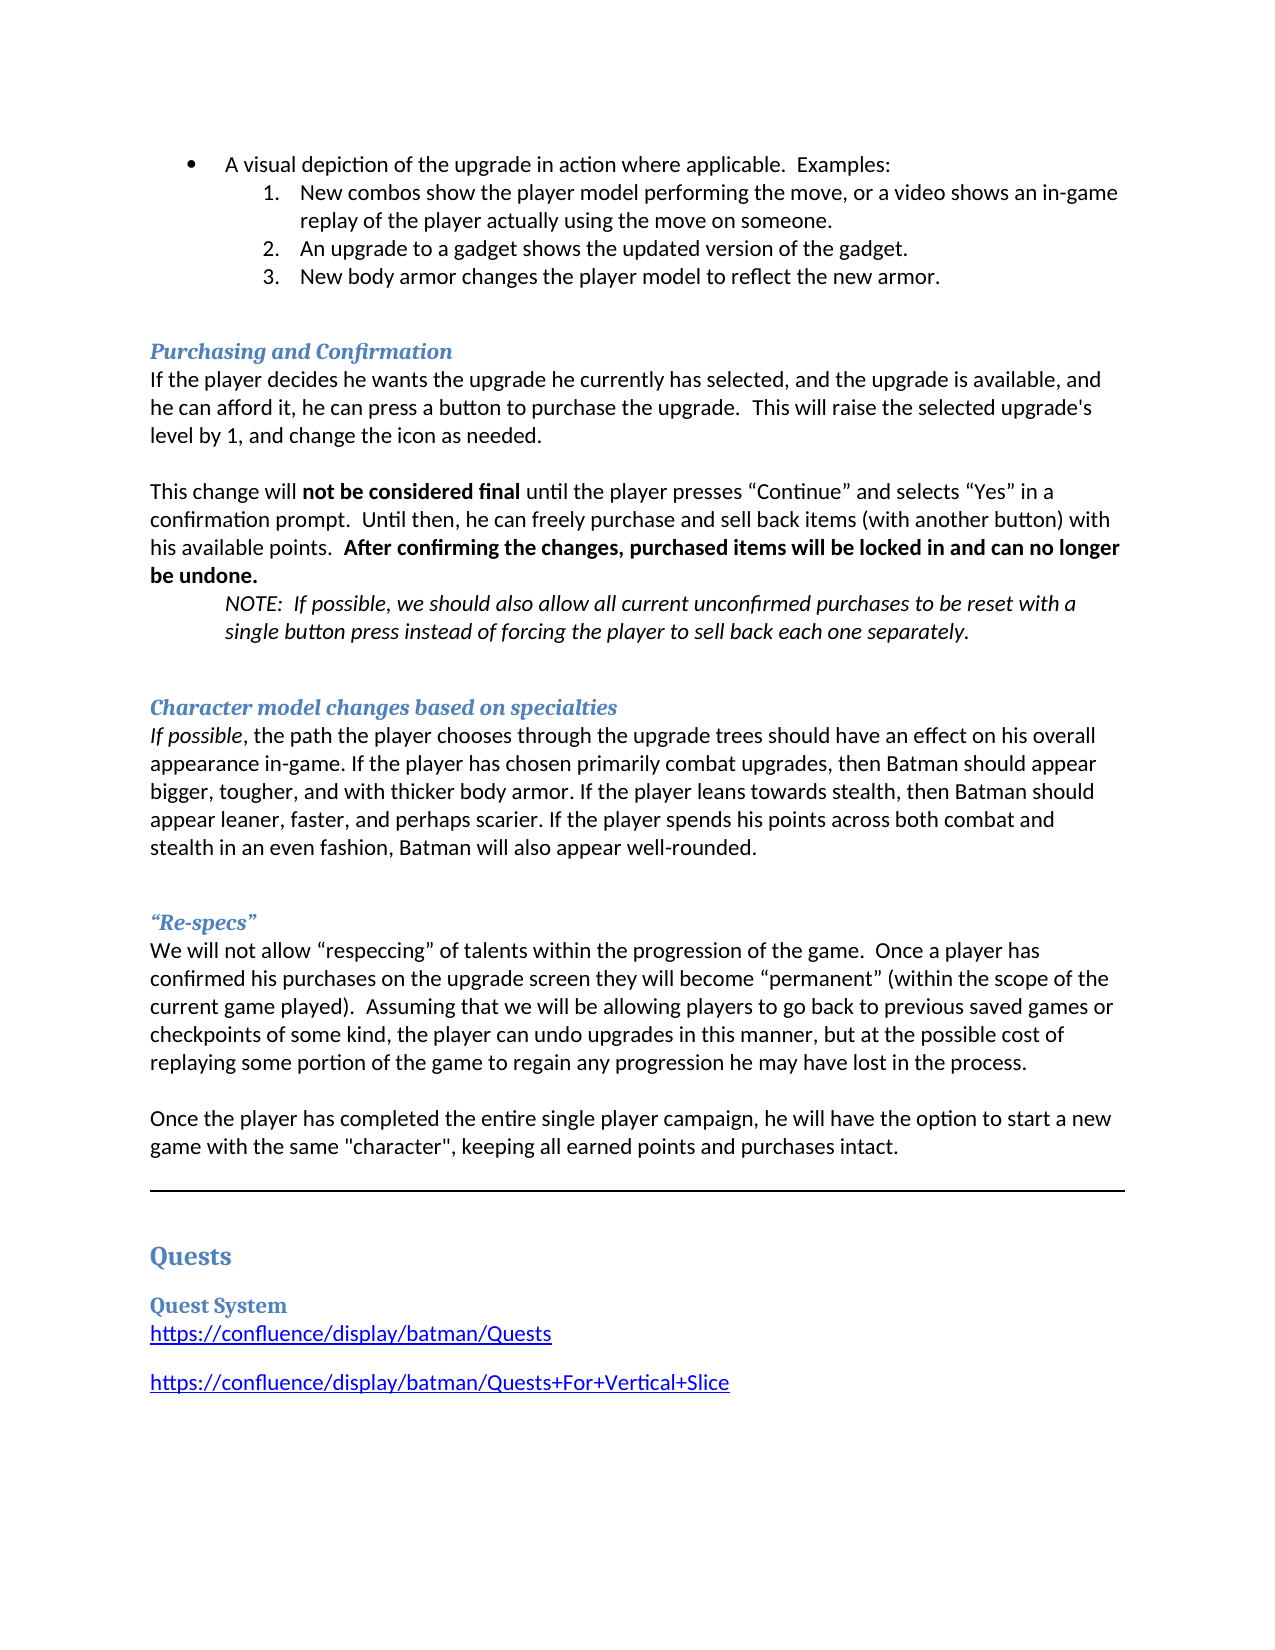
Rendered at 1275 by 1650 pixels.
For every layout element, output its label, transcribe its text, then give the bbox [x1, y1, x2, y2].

text We will not allow “respeccing” of talents within the progression of the game. Once a player has confirmed his purchases on the upgrade screen they will become “permanent” (within the scope of the current game played). Assuming that we will be allowing players to go back to previous saved games or checkpoints of some kind, the player can undo upgrades in this manner, but at the possible cost of replaying some portion of the game to regain any progression he may have lost in the process. [150, 936, 1125, 1076]
list New body armor changes the player model to reflect the new armor. [262, 262, 1125, 290]
subtitle Quests [150, 1241, 1125, 1272]
list New combos show the player model performing the move, or a video shows an in-game replay of the player actually using the move on someone. [262, 178, 1125, 234]
list A visual depiction of the upgrade in action where applicable. Examples: [187, 150, 1125, 178]
list An upgrade to a gadget shows the updated version of the gadget. [262, 234, 1125, 262]
subtitle Character model changes based on specialties [150, 694, 1125, 721]
text NOTE: If possible, we should also allow all current unconfirmed purchases to be reset with a single button press instead of forcing the player to sell back each one separately. [225, 589, 1125, 646]
text https://confluence/display/batman/Quests [150, 1319, 1125, 1347]
subtitle Quest System [150, 1293, 1125, 1319]
text https://confluence/display/batman/Quests+For+Vertical+Slice [150, 1368, 1125, 1396]
text If possible, the path the player chooses through the upgrade trees should have an effect on his overall appearance in-game. If the player has chosen primarily combat upgrades, then Batman should appear bigger, tougher, and with thicker body armor. If the player leans towards stealth, then Batman should appear leaner, faster, and perhaps scarier. If the player spends his points across both combat and stealth in an even fashion, Batman will also appear well-rounded. [150, 721, 1125, 861]
text Once the player has completed the entire single player campaign, he will have the option to start a new game with the same "character", keeping all earned points and purchases intact. [150, 1104, 1125, 1160]
subtitle “Re-specs” [150, 910, 1125, 936]
text If the player decides he wants the upgrade he currently has selected, and the upgrade is available, and he can afford it, he can press a button to purchase the upgrade. This will raise the selected upgrade's level by 1, and change the icon as needed. [150, 365, 1125, 449]
subtitle Purchasing and Confirmation [150, 339, 1125, 365]
text This change will not be considered final until the player presses “Continue” and selects “Yes” in a confirmation prompt. Until then, he can freely purchase and sell back items (with another button) with his available points. After confirming the changes, purchased items will be locked in and can no longer be undone. [150, 477, 1125, 589]
